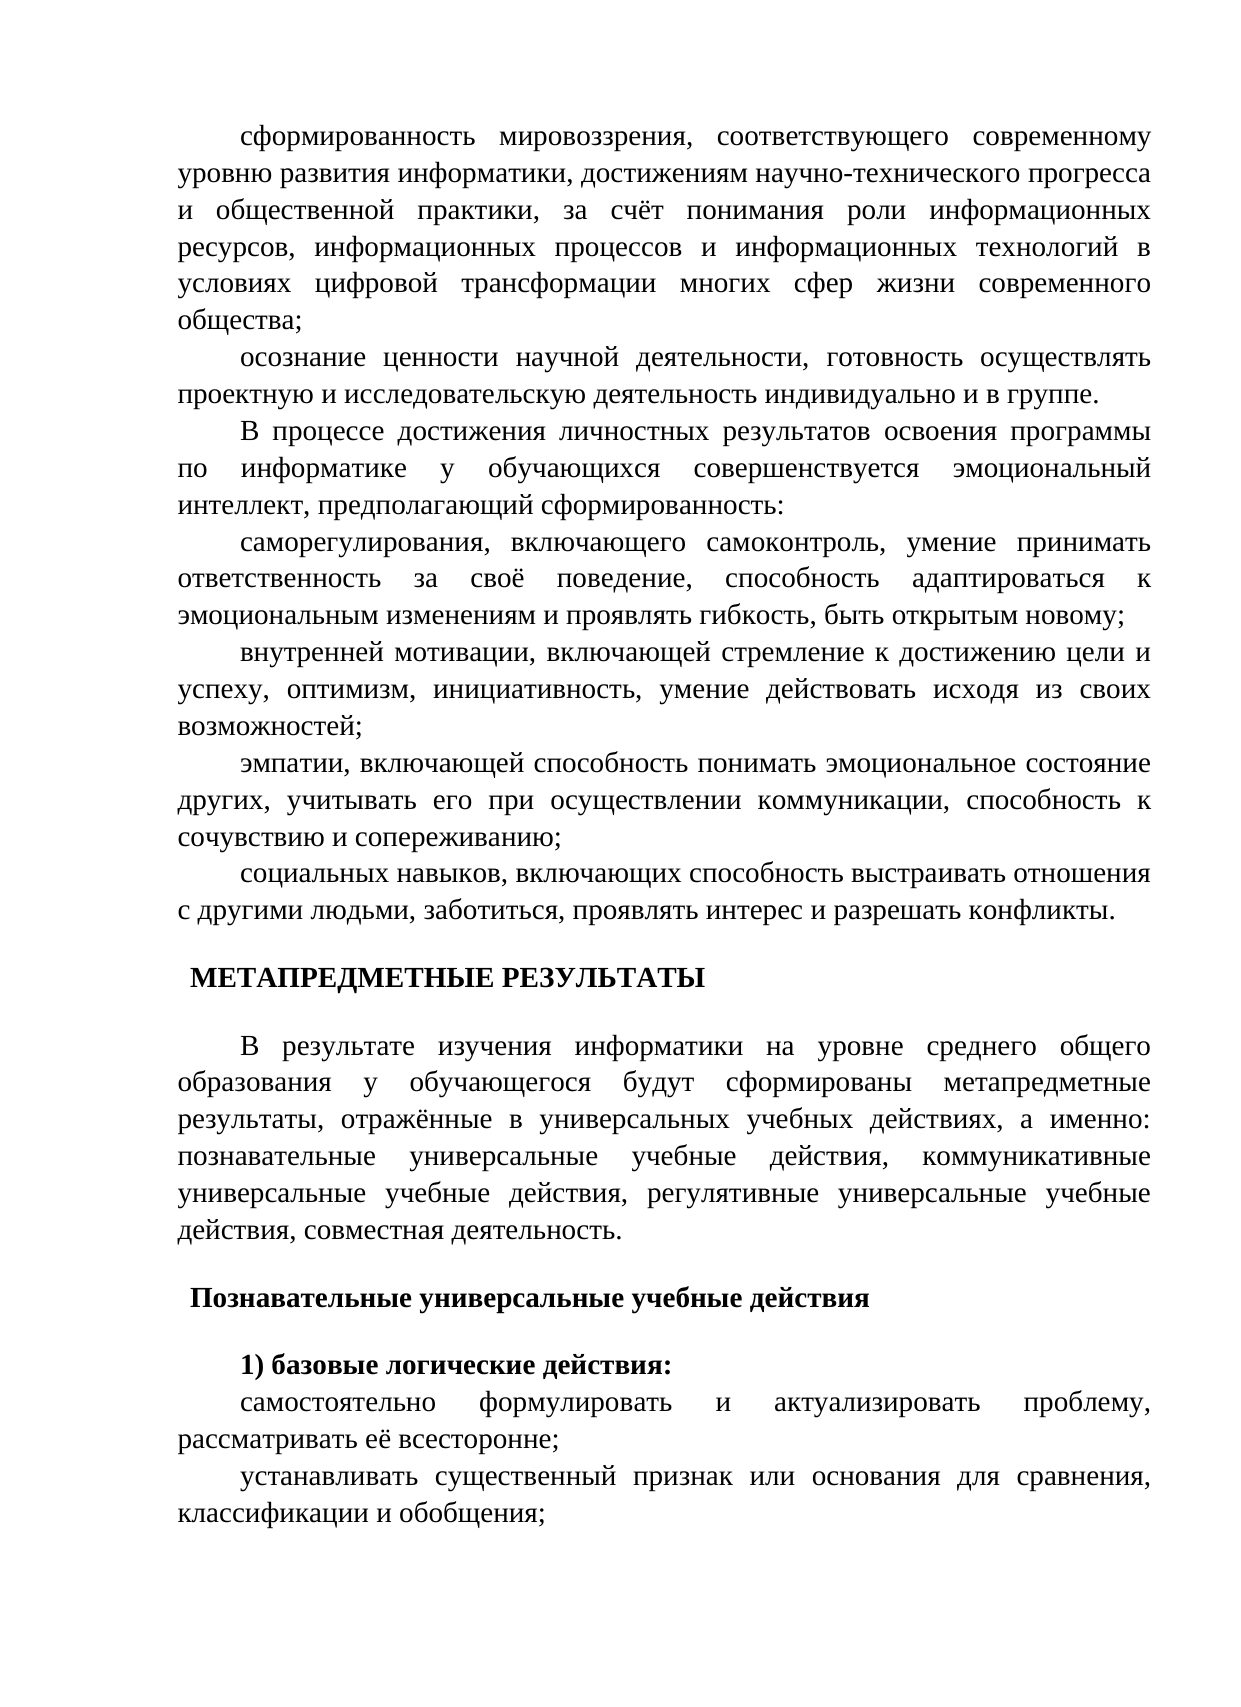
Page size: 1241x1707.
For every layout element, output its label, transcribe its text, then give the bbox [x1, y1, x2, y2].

text сформированность мировоззрения, соответствующего современному уровню развития информатики, достижениям научно-технического прогресса и общественной практики, за счёт понимания роли информационных ресурсов, информационных процессов и информационных технологий в условиях цифровой трансформации многих сфер жизни современного общества; [177, 118, 1152, 336]
text социальных навыков, включающих способность выстраивать отношения с другими людьми, заботиться, проявлять интерес и разрешать конфликты. [177, 856, 1152, 926]
text внутренней мотивации, включающей стремление к достижению цели и успеху, оптимизм, инициативность, умение действовать исходя из своих возможностей; [177, 634, 1152, 742]
text Познавательные универсальные учебные действия [190, 1280, 1152, 1313]
text эмпатии, включающей способность понимать эмоциональное состояние других, учитывать его при осуществлении коммуникации, способность к сочувствию и сопереживанию; [177, 745, 1152, 852]
text МЕТАПРЕДМЕТНЫЕ РЕЗУЛЬТАТЫ [190, 960, 1152, 994]
text 1) базовые логические действия: [177, 1347, 1152, 1381]
text самостоятельно формулировать и актуализировать проблему, рассматривать её всесторонне; [177, 1384, 1152, 1454]
text В результате изучения информатики на уровне среднего общего образования у обучающегося будут сформированы метапредметные результаты, отражённые в универсальных учебных действиях, а именно: познавательные универсальные учебные действия, коммуникативные универсальные учебные действия, регулятивные универсальные учебные действия, совместная деятельность. [177, 1028, 1152, 1246]
text устанавливать существенный признак или основания для сравнения, классификации и обобщения; [177, 1458, 1152, 1528]
text осознание ценности научной деятельности, готовность осуществлять проектную и исследовательскую деятельность индивидуально и в группе. [177, 339, 1152, 410]
text саморегулирования, включающего самоконтроль, умение принимать ответственность за своё поведение, способность адаптироваться к эмоциональным изменениям и проявлять гибкость, быть открытым новому; [177, 524, 1152, 631]
text В процессе достижения личностных результатов освоения программы по информатике у обучающихся совершенствуется эмоциональный интеллект, предполагающий сформированность: [177, 413, 1152, 520]
